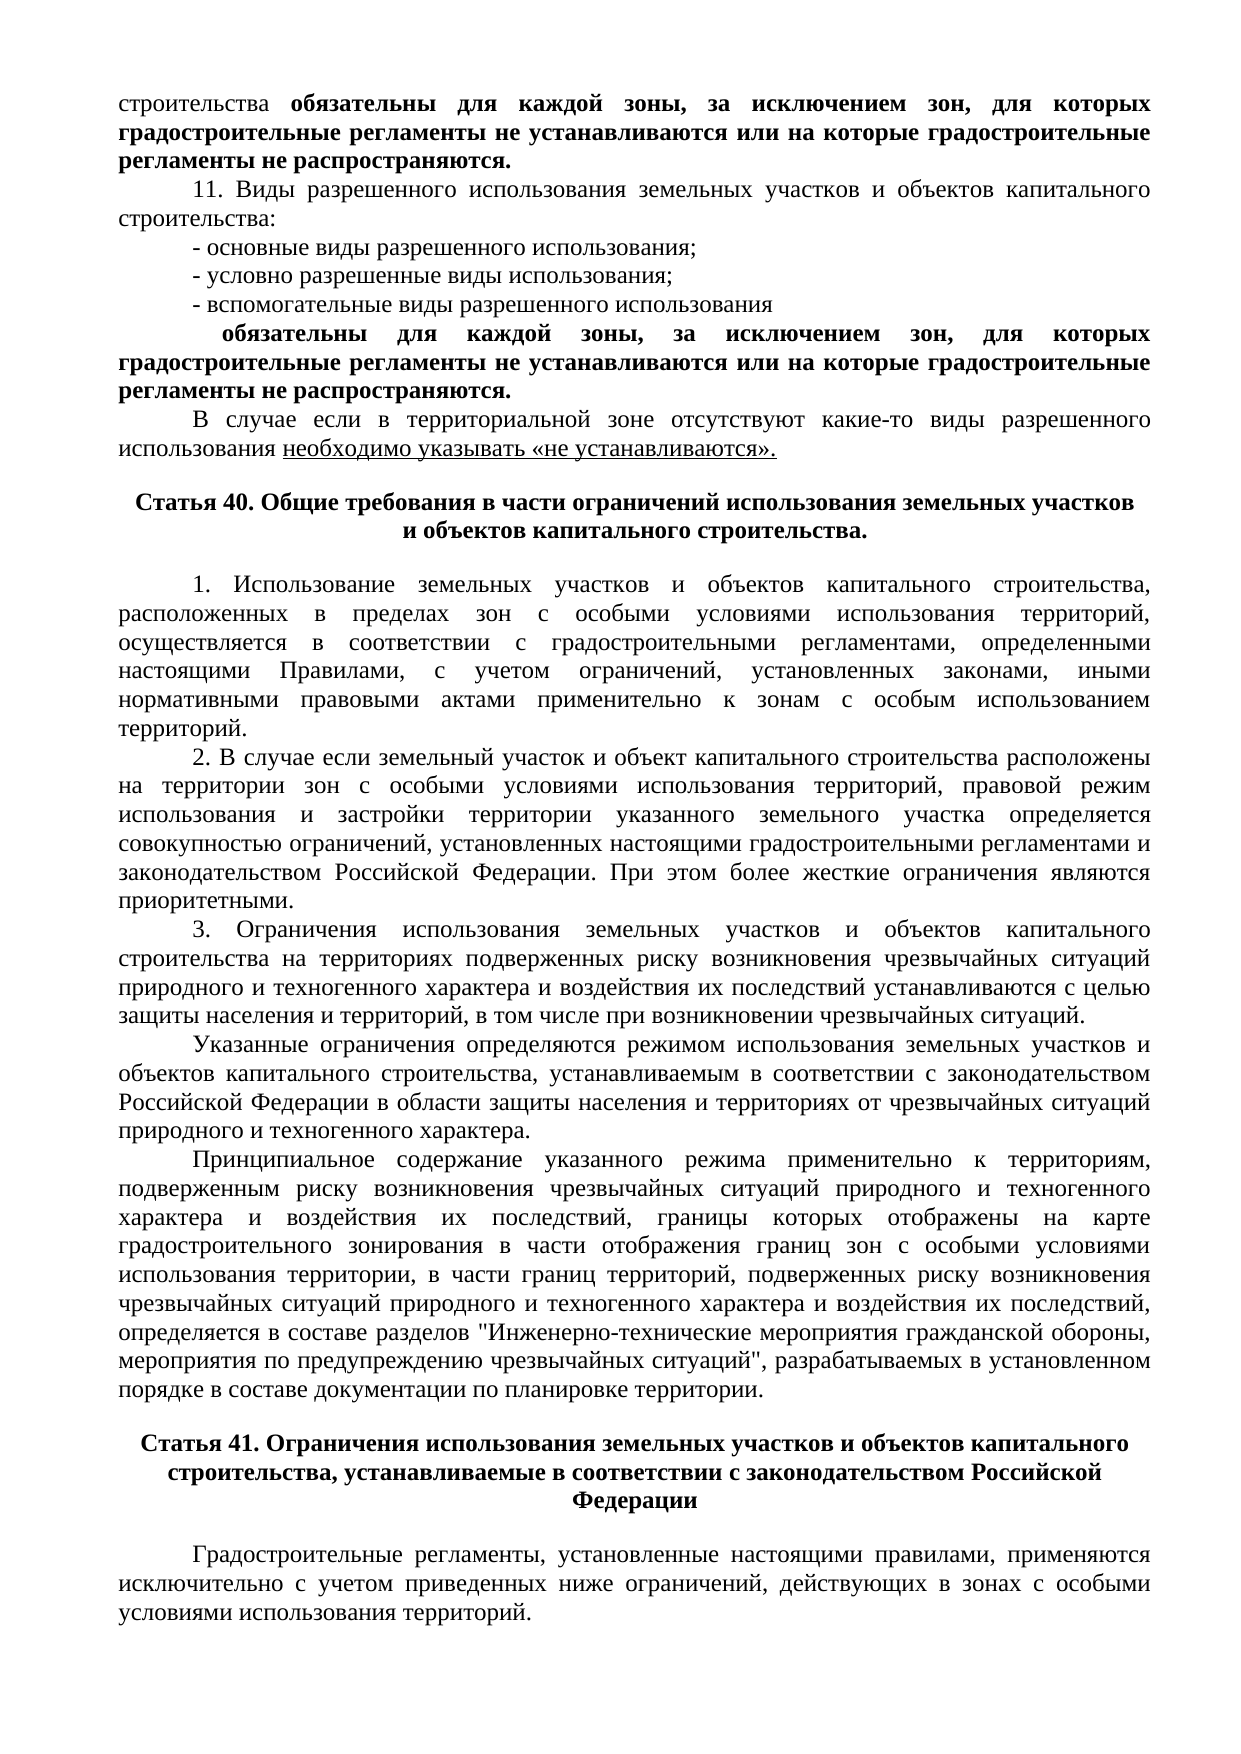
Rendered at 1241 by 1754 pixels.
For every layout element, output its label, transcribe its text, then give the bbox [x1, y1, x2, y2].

text Статья 41. Ограничения использования земельных участков и объектов капитального строительства, устанавливаемые в соответствии с законодательством Российской Федерации [130, 1428, 1140, 1514]
text - основные виды разрешенного использования; [118, 232, 1152, 260]
text Указанные ограничения определяются режимом использования земельных участков и объектов капитального строительства, устанавливаемым в соответствии с законодательством Российской Федерации в области защиты населения и территориях от чрезвычайных ситуаций природного и техногенного характера. [118, 1029, 1152, 1144]
text В случае если в территориальной зоне отсутствуют какие-то виды разрешенного использования необходимо указывать «не устанавливаются». [118, 404, 1152, 462]
text Градостроительные регламенты, установленные настоящими правилами, применяются исключительно с учетом приведенных ниже ограничений, действующих в зонах с особыми условиями использования территорий. [118, 1539, 1152, 1625]
text Статья 40. Общие требования в части ограничений использования земельных участков и объектов капитального строительства. [130, 487, 1140, 544]
text 3. Ограничения использования земельных участков и объектов капитального строительства на территориях подверженных риску возникновения чрезвычайных ситуаций природного и техногенного характера и воздействия их последствий устанавливаются с целью защиты населения и территорий, в том числе при возникновении чрезвычайных ситуаций. [118, 914, 1152, 1029]
text - вспомогательные виды разрешенного использования [118, 289, 1152, 318]
text 11. Виды разрешенного использования земельных участков и объектов капитального строительства: [118, 174, 1152, 232]
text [118, 88, 1152, 174]
text 2. В случае если земельный участок и объект капитального строительства расположены на территории зон с особыми условиями использования территорий, правовой режим использования и застройки территории указанного земельного участка определяется совокупностью ограничений, установленных настоящими градостроительными регламентами и законодательством Российской Федерации. При этом более жесткие ограничения являются приоритетными. [118, 742, 1152, 914]
text обязательны для каждой зоны, за исключением зон, для которых градостроительные регламенты не устанавливаются или на которые градостроительные регламенты не распространяются. [118, 318, 1152, 404]
text Принципиальное содержание указанного режима применительно к территориям, подверженным риску возникновения чрезвычайных ситуаций природного и техногенного характера и воздействия их последствий, границы которых отображены на карте градостроительного зонирования в части отображения границ зон с особыми условиями использования территории, в части границ территорий, подверженных риску возникновения чрезвычайных ситуаций природного и техногенного характера и воздействия их последствий, определяется в составе разделов "Инженерно-технические мероприятия гражданской обороны, мероприятия по предупреждению чрезвычайных ситуаций", разрабатываемых в установленном порядке в составе документации по планировке территории. [118, 1144, 1152, 1403]
text - условно разрешенные виды использования; [118, 260, 1152, 289]
text 1. Использование земельных участков и объектов капитального строительства, расположенных в пределах зон с особыми условиями использования территорий, осуществляется в соответствии с градостроительными регламентами, определенными настоящими Правилами, с учетом ограничений, установленных законами, иными нормативными правовыми актами применительно к зонам с особым использованием территорий. [118, 569, 1152, 742]
